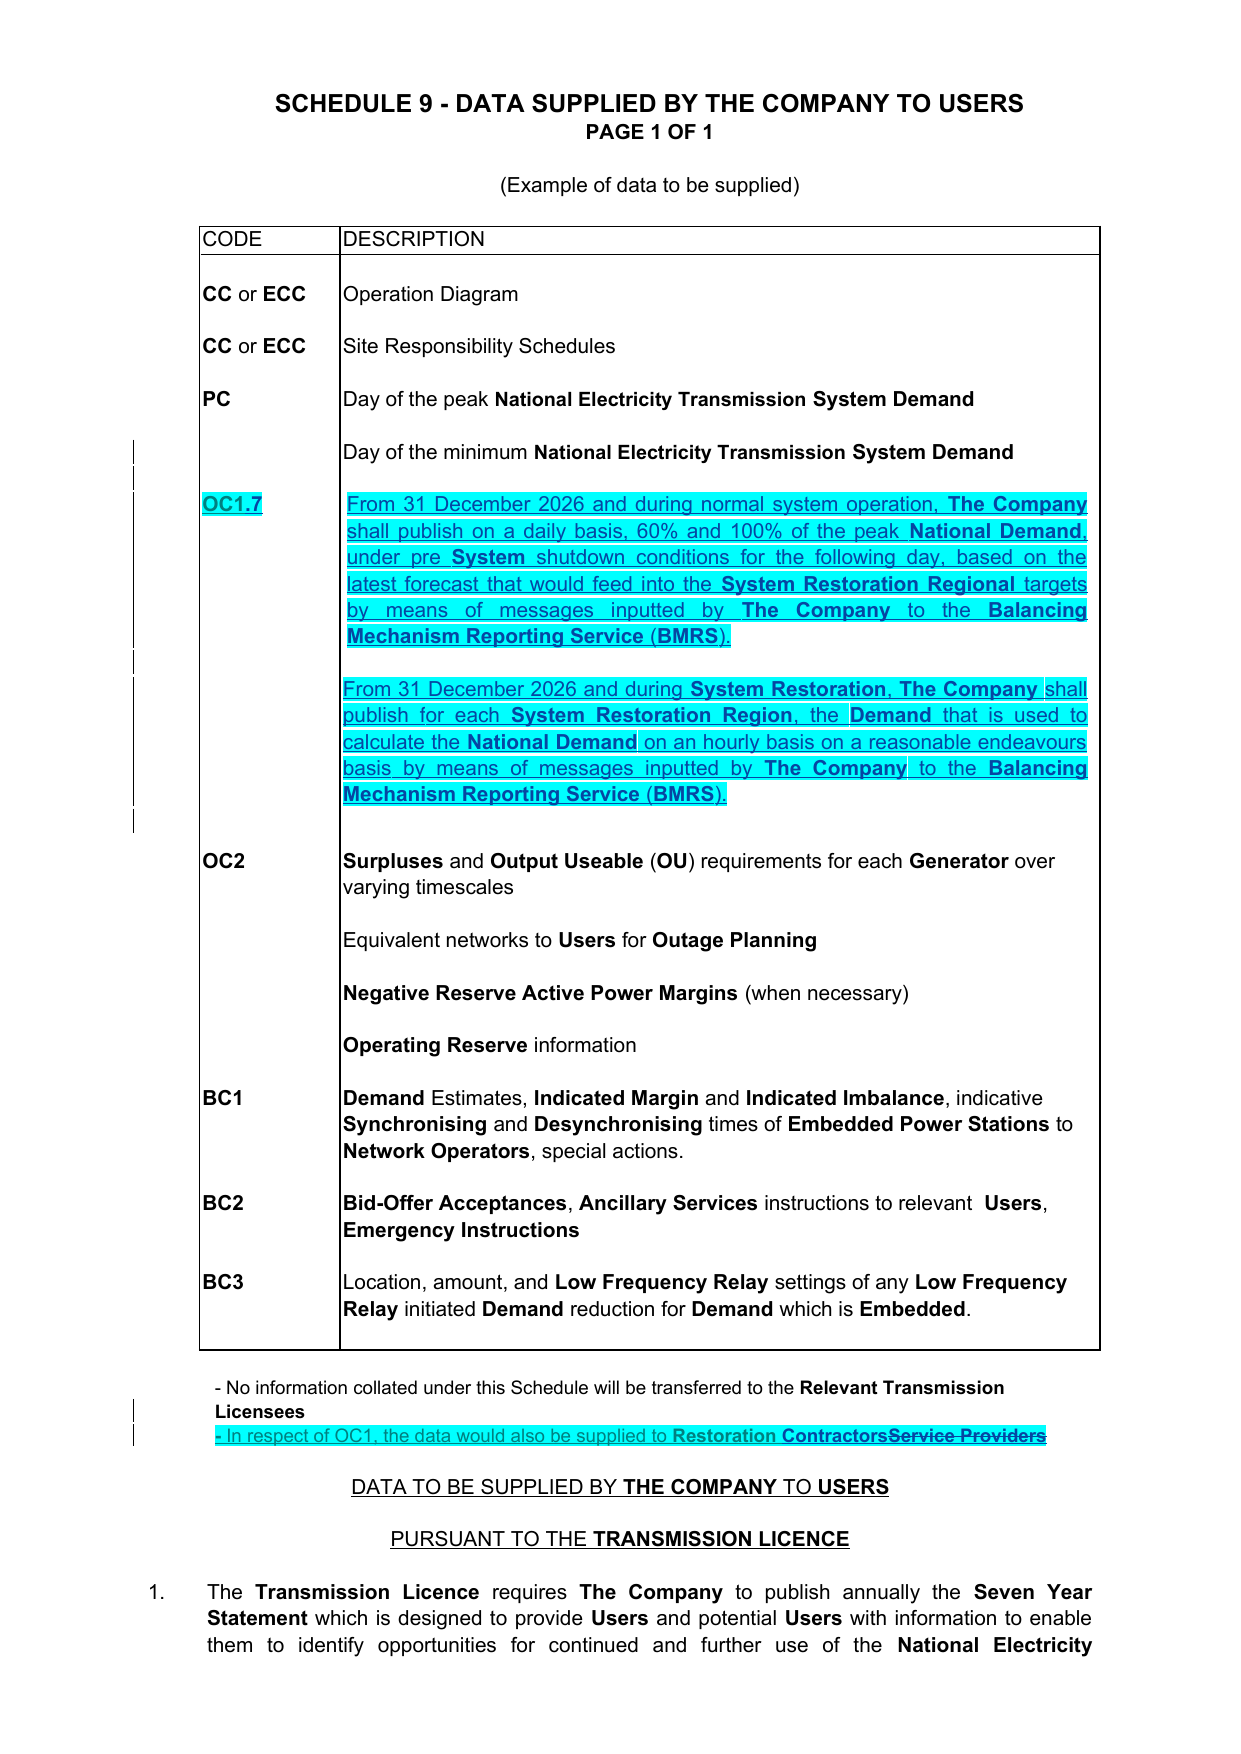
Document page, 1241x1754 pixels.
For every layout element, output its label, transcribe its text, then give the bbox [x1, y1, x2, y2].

text (Example of data to be supplied) [148, 173, 1152, 197]
text - No information collated under this Schedule will be transferred to the Relevant Transmission Licensees [214, 1377, 1092, 1422]
text PAGE 1 OF 1 [148, 120, 1152, 144]
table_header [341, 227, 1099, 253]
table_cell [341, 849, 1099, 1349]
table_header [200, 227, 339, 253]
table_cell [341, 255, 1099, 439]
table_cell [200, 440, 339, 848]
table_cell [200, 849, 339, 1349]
text SCHEDULE 9 - DATA SUPPLIED BY THE COMPANY TO USERS [148, 89, 1152, 117]
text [148, 1580, 1092, 1657]
text DATA TO BE SUPPLIED BY THE COMPANY TO USERS [148, 1474, 1092, 1498]
text PURSUANT TO THE TRANSMISSION LICENCE [148, 1527, 1092, 1551]
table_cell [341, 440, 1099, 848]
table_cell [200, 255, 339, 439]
